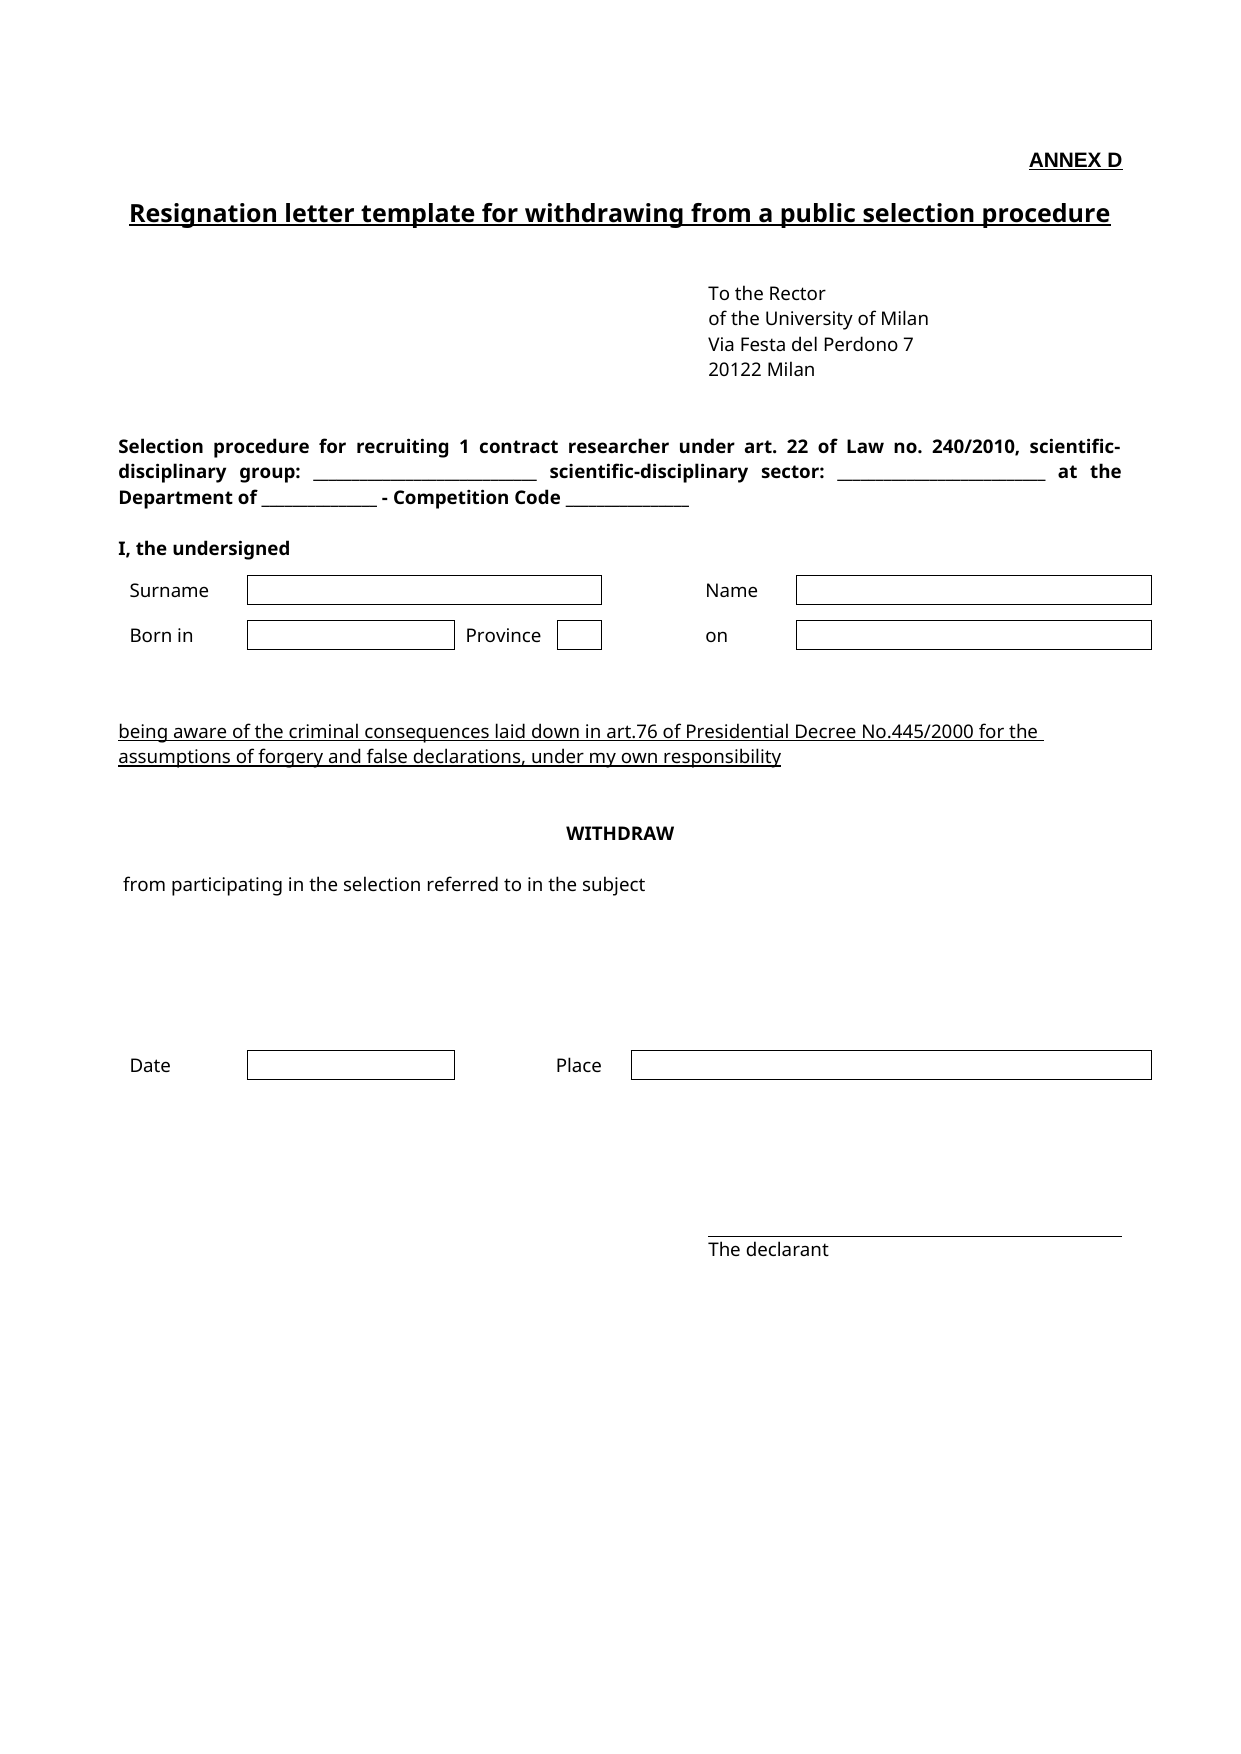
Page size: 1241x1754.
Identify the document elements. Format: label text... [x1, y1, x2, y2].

table_header [248, 1051, 454, 1079]
table_header [248, 621, 454, 649]
text WITHDRAW [118, 820, 1122, 846]
text Selection procedure for recruiting 1 contract researcher under art. 22 of Law no. 240/2010, scientific-disciplinary group: _____________________________ scientific-disciplinary sector: ___________________________ at the Department of _______________ - Competition Code ________________ [118, 433, 1122, 510]
text Resignation letter template for withdrawing from a public selection procedure [118, 196, 1122, 229]
text of the University of Milan [708, 306, 1122, 331]
text To the Rector [708, 280, 1122, 306]
table_header Date [118, 1050, 247, 1079]
text from participating in the selection referred to in the subject [118, 871, 1122, 897]
table_header [797, 576, 1151, 604]
text The declarant [708, 1237, 1122, 1262]
table_header Name [602, 575, 796, 604]
table_header on [602, 620, 796, 649]
table_header [632, 1051, 1151, 1079]
text ANNEX D [118, 148, 1122, 172]
table_header [797, 621, 1151, 649]
text I, the undersigned [118, 535, 1122, 561]
text Via Festa del Perdono 7 [708, 331, 1122, 357]
text being aware of the criminal consequences laid down in art.76 of Presidential Decree No.445/2000 for the assumptions of forgery and false declarations, under my own responsibility [118, 718, 1152, 769]
table_header Surname [118, 575, 247, 604]
text 20122 Milan [708, 357, 1122, 382]
table_header [558, 621, 601, 649]
table_header [248, 576, 601, 604]
table_header Place [455, 1050, 631, 1079]
table_header Born in [118, 620, 247, 649]
table_header Province [455, 620, 557, 649]
